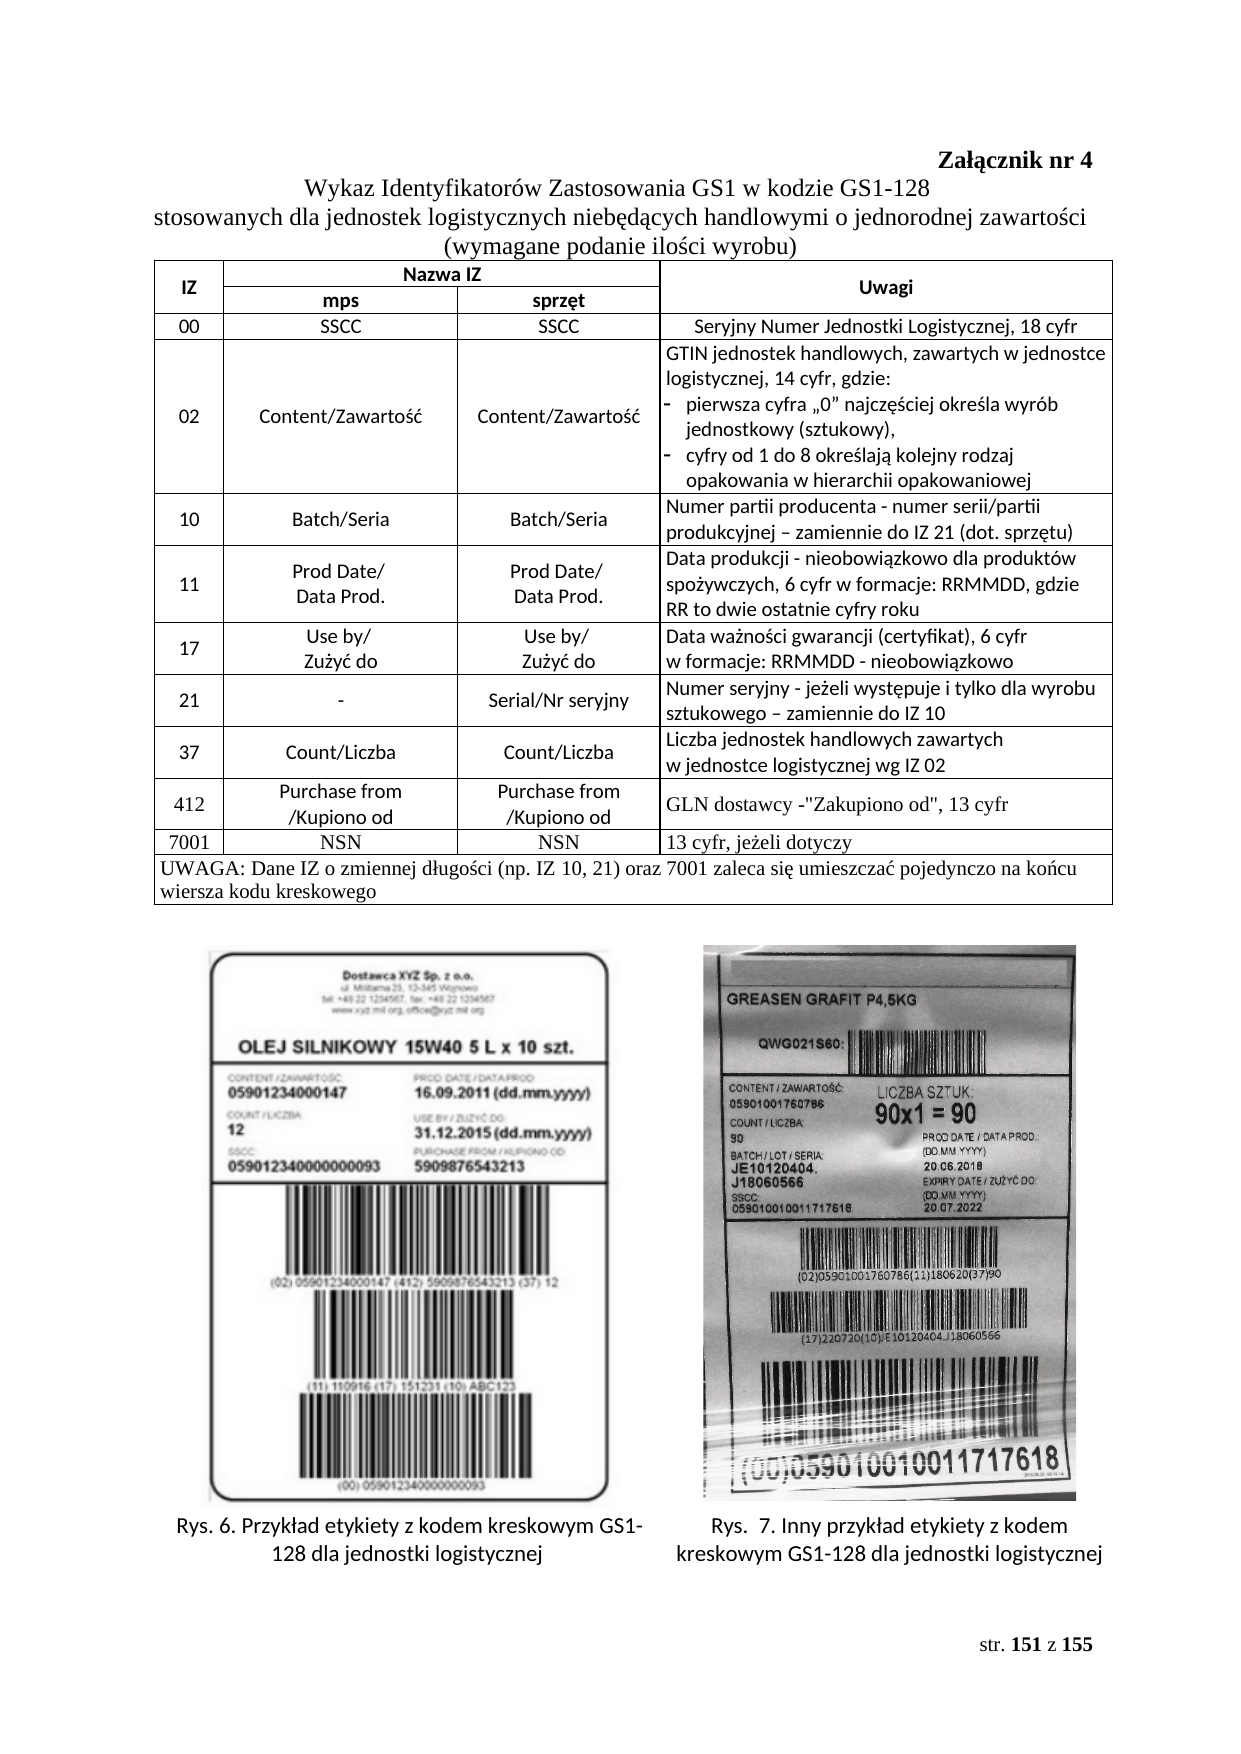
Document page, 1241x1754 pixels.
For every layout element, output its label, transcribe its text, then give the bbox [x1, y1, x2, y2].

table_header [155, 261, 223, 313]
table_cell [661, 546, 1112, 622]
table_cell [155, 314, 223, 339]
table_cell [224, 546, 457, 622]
list Załącznik nr 4 [148, 145, 1093, 173]
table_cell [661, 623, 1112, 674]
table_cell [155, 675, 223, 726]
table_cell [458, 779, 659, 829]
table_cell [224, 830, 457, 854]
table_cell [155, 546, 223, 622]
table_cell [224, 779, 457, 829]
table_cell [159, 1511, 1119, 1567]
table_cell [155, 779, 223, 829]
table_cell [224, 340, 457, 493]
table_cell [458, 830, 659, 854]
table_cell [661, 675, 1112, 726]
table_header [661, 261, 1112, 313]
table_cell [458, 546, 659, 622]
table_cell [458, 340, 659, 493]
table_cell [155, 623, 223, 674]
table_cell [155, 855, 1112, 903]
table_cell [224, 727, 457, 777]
picture [703, 945, 1077, 1501]
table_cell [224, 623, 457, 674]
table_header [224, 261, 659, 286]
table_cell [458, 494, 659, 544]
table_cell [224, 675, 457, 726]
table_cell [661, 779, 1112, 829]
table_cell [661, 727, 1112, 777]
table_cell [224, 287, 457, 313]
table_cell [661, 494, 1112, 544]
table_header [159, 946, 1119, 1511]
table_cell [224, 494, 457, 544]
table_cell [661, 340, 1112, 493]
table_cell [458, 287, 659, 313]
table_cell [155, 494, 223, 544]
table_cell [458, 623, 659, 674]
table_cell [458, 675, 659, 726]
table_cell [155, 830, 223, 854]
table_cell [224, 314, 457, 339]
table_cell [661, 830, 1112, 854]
list Wykaz Identyfikatorów Zastosowania GS1 w kodzie GS1-128 stosowanych dla jednostek logistycznych niebędących handlowymi o jednorodnej zawartości (wymagane podanie ilości wyrobu) [148, 173, 1093, 260]
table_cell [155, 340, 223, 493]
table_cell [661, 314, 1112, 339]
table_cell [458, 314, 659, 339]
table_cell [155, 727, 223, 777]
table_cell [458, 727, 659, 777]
